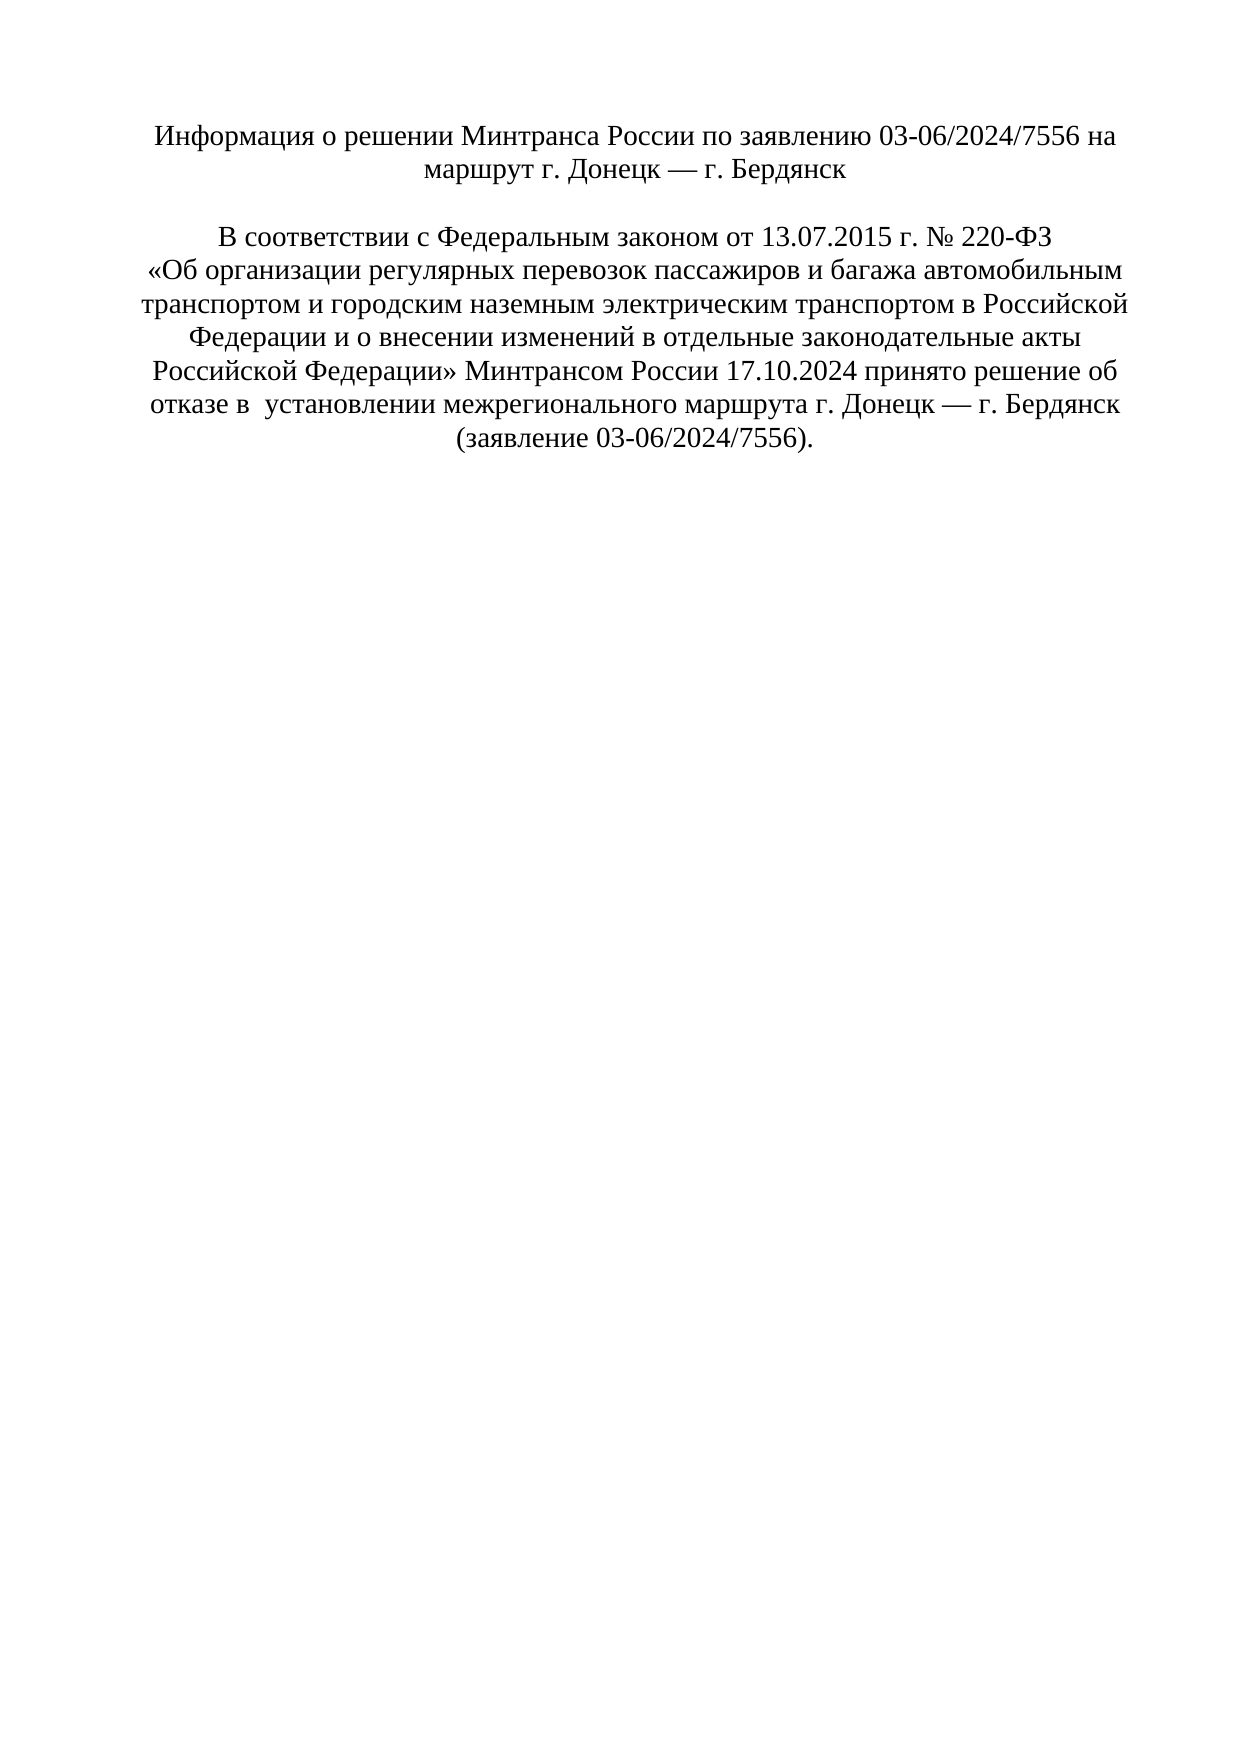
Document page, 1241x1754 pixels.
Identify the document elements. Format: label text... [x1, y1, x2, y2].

text Информация о решении Минтранса России по заявлению 03-06/2024/7556 на маршрут г. Донецк — г. Бердянск [118, 118, 1152, 185]
text В соответствии с Федеральным законом от 13.07.2015 г. № 220-ФЗ «Об организации регулярных перевозок пассажиров и багажа автомобильным транспортом и городским наземным электрическим транспортом в Российской Федерации и о внесении изменений в отдельные законодательные акты Российской Федерации» Минтрансом России 17.10.2024 принято решение об отказе в установлении межрегионального маршрута г. Донецк — г. Бердянск (заявление 03-06/2024/7556). [118, 219, 1152, 453]
